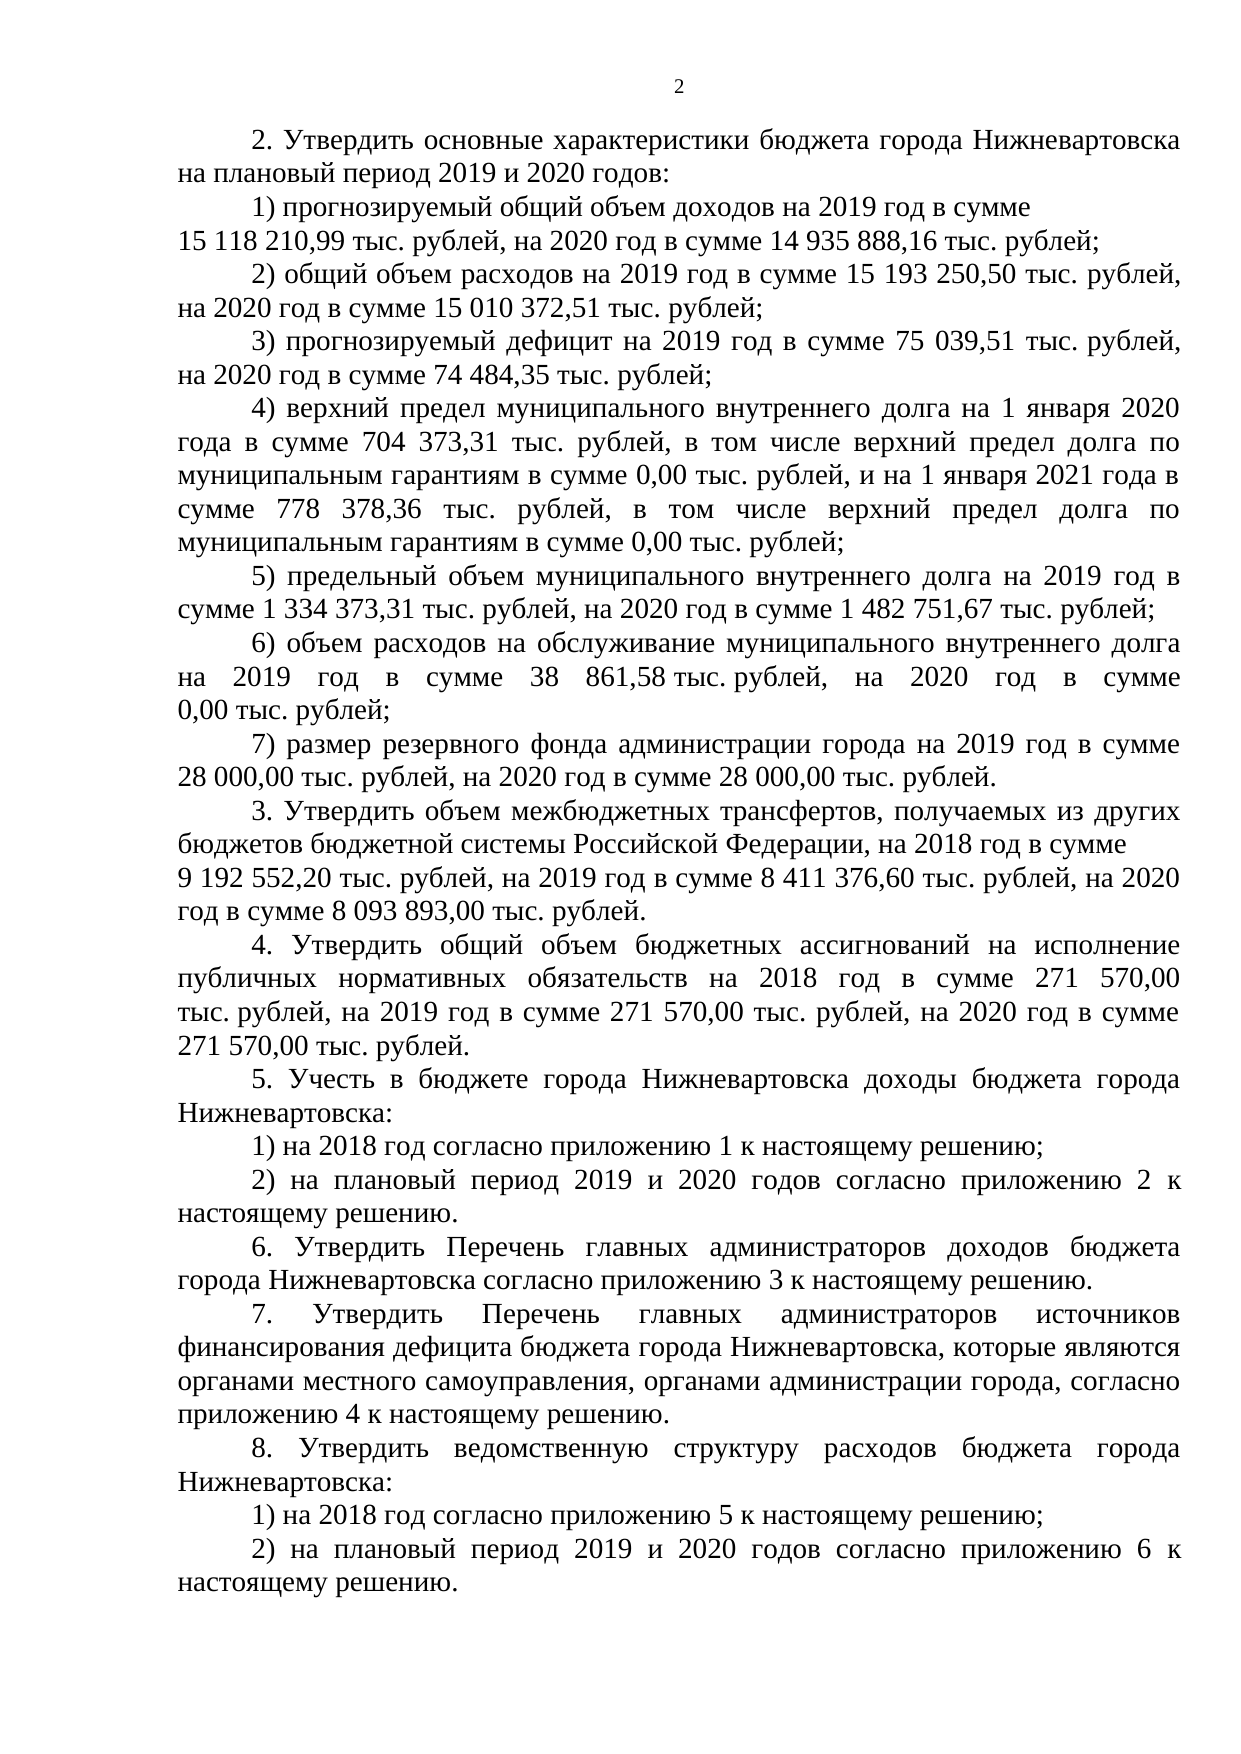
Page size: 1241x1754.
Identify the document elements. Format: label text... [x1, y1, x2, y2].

text 6. Утвердить Перечень главных администраторов доходов бюджета города Нижневартовска согласно приложению 3 к настоящему решению. [177, 1229, 1181, 1296]
text 15 118 210,99 тыс. рублей, на 2020 год в сумме 14 935 888,16 тыс. рублей; [177, 223, 1181, 256]
text 1) на 2018 год согласно приложению 1 к настоящему решению; [177, 1128, 1181, 1162]
text 2) на плановый период 2019 и 2020 годов согласно приложению 2 к настоящему решению. [177, 1162, 1181, 1229]
text 1) прогнозируемый общий объем доходов на 2019 год в сумме [177, 189, 1181, 223]
text 5) предельный объем муниципального внутреннего долга на 2019 год в сумме 1 334 373,31 тыс. рублей, на 2020 год в сумме 1 482 751,67 тыс. рублей; [177, 558, 1181, 625]
text 4) верхний предел муниципального внутреннего долга на 1 января 2020 года в сумме 704 373,31 тыс. рублей, в том числе верхний предел долга по муниципальным гарантиям в сумме 0,00 тыс. рублей, и на 1 января 2021 года в сумме 778 378,36 тыс. рублей, в том числе верхний предел долга по муниципальным гарантиям в сумме 0,00 тыс. рублей; [177, 390, 1181, 558]
text 9 192 552,20 тыс. рублей, на 2019 год в сумме 8 411 376,60 тыс. рублей, на 2020 год в сумме 8 093 893,00 тыс. рублей. [177, 860, 1181, 927]
text 8. Утвердить ведомственную структуру расходов бюджета города Нижневартовска: [177, 1430, 1181, 1497]
text 5. Учесть в бюджете города Нижневартовска доходы бюджета города Нижневартовска: [177, 1061, 1181, 1128]
text 2. Утвердить основные характеристики бюджета города Нижневартовска на плановый период 2019 и 2020 годов: [177, 122, 1181, 189]
text 6) объем расходов на обслуживание муниципального внутреннего долга на 2019 год в сумме 38 861,58 тыс. рублей, на 2020 год в сумме 0,00 тыс. рублей; [177, 625, 1181, 726]
text 4. Утвердить общий объем бюджетных ассигнований на исполнение публичных нормативных обязательств на 2018 год в сумме 271 570,00 тыс. рублей, на 2019 год в сумме 271 570,00 тыс. рублей, на 2020 год в сумме 271 570,00 тыс. рублей. [177, 927, 1181, 1061]
text 7. Утвердить Перечень главных администраторов источников финансирования дефицита бюджета города Нижневартовска, которые являются органами местного самоуправления, органами администрации города, согласно приложению 4 к настоящему решению. [177, 1296, 1181, 1430]
text 7) размер резервного фонда администрации города на 2019 год в сумме 28 000,00 тыс. рублей, на 2020 год в сумме 28 000,00 тыс. рублей. [177, 726, 1181, 793]
text 3. Утвердить объем межбюджетных трансфертов, получаемых из других бюджетов бюджетной системы Российской Федерации, на 2018 год в сумме [177, 793, 1181, 860]
text 3) прогнозируемый дефицит на 2019 год в сумме 75 039,51 тыс. рублей, на 2020 год в сумме 74 484,35 тыс. рублей; [177, 323, 1181, 390]
text 2) общий объем расходов на 2019 год в сумме 15 193 250,50 тыс. рублей, на 2020 год в сумме 15 010 372,51 тыс. рублей; [177, 256, 1181, 323]
text 1) на 2018 год согласно приложению 5 к настоящему решению; [177, 1497, 1181, 1531]
text 2) на плановый период 2019 и 2020 годов согласно приложению 6 к настоящему решению. [177, 1531, 1181, 1598]
